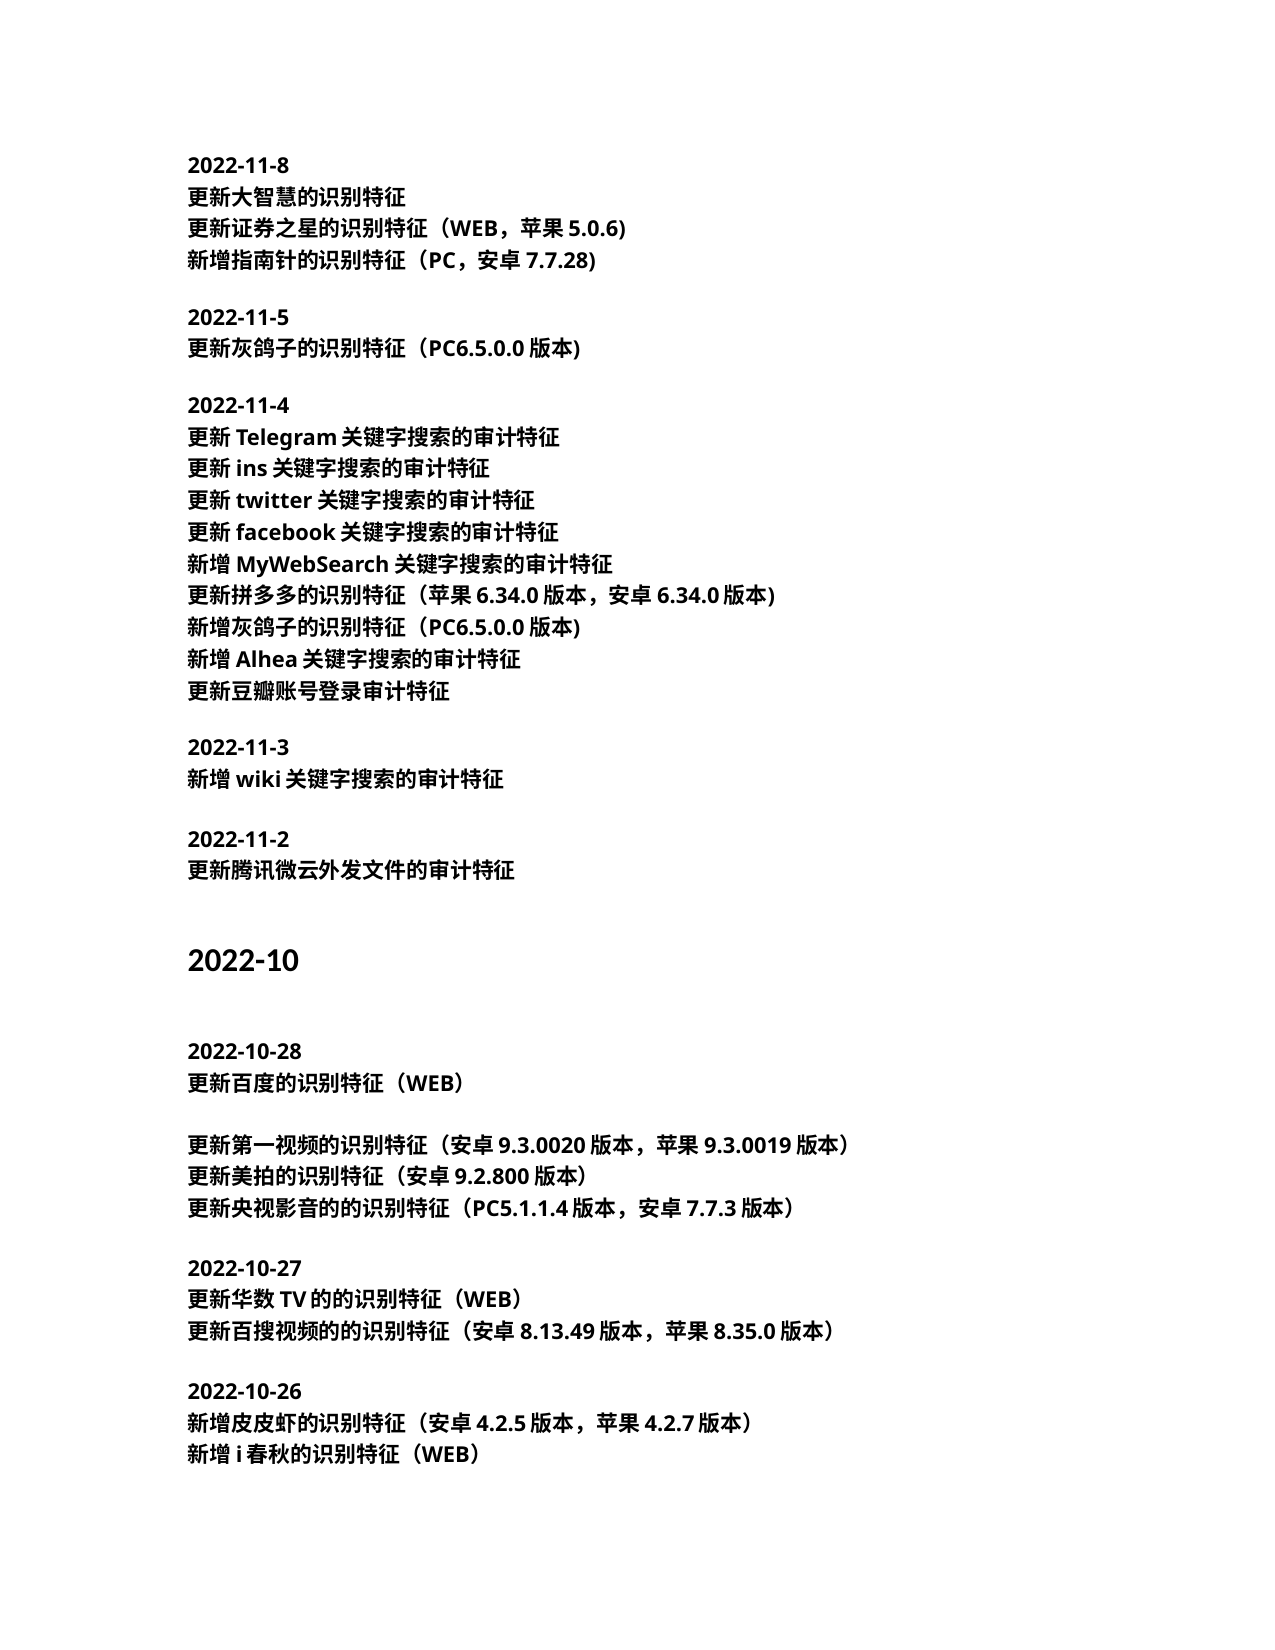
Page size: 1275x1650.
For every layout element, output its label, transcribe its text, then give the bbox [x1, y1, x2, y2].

text 更新第一视频的识别特征（安卓9.3.0020版本，苹果9.3.0019版本） [187, 1128, 1087, 1159]
text 新增皮皮虾的识别特征（安卓4.2.5版本，苹果4.2.7版本） [187, 1406, 1087, 1437]
text 更新腾讯微云外发文件的审计特征 [187, 853, 1087, 885]
text 2022-10-27 [187, 1253, 1087, 1282]
text 2022-11-8 [187, 150, 1087, 180]
text 更新美拍的识别特征（安卓9.2.800版本） [187, 1159, 1087, 1191]
text 更新twitter关键字搜索的审计特征 [187, 483, 1087, 515]
text 新增指南针的识别特征（PC，安卓7.7.28) [187, 243, 1087, 275]
text 2022-11-4 [187, 390, 1087, 420]
text 2022-11-2 [187, 823, 1087, 853]
text 新增Alhea关键字搜索的审计特征 [187, 642, 1087, 674]
text 新增i春秋的识别特征（WEB） [187, 1437, 1087, 1469]
text 2022-10-26 [187, 1376, 1087, 1406]
text 新增灰鸽子的识别特征（PC6.5.0.0版本) [187, 610, 1087, 642]
text 更新央视影音的的识别特征（PC5.1.1.4版本，安卓7.7.3版本） [187, 1191, 1087, 1223]
text 更新华数TV的的识别特征（WEB） [187, 1282, 1087, 1314]
text 更新百度的识别特征（WEB） [187, 1066, 1087, 1098]
text 2022-11-3 [187, 732, 1087, 762]
text 更新灰鸽子的识别特征（PC6.5.0.0版本) [187, 331, 1087, 363]
text 2022-11-5 [187, 302, 1087, 331]
text 更新facebook关键字搜索的审计特征 [187, 515, 1087, 547]
text 2022-10-28 [187, 1036, 1087, 1066]
text 新增MyWebSearch关键字搜索的审计特征 [187, 547, 1087, 578]
text 更新Telegram关键字搜索的审计特征 [187, 420, 1087, 451]
subtitle 2022-10 [187, 939, 1087, 979]
text 新增wiki关键字搜索的审计特征 [187, 762, 1087, 794]
text 更新证券之星的识别特征（WEB，苹果5.0.6) [187, 211, 1087, 243]
text 更新豆瓣账号登录审计特征 [187, 674, 1087, 706]
text 更新拼多多的识别特征（苹果6.34.0版本，安卓6.34.0版本) [187, 578, 1087, 610]
text 更新大智慧的识别特征 [187, 180, 1087, 211]
text 更新ins关键字搜索的审计特征 [187, 451, 1087, 483]
text 更新百搜视频的的识别特征（安卓8.13.49版本，苹果8.35.0版本） [187, 1314, 1087, 1346]
